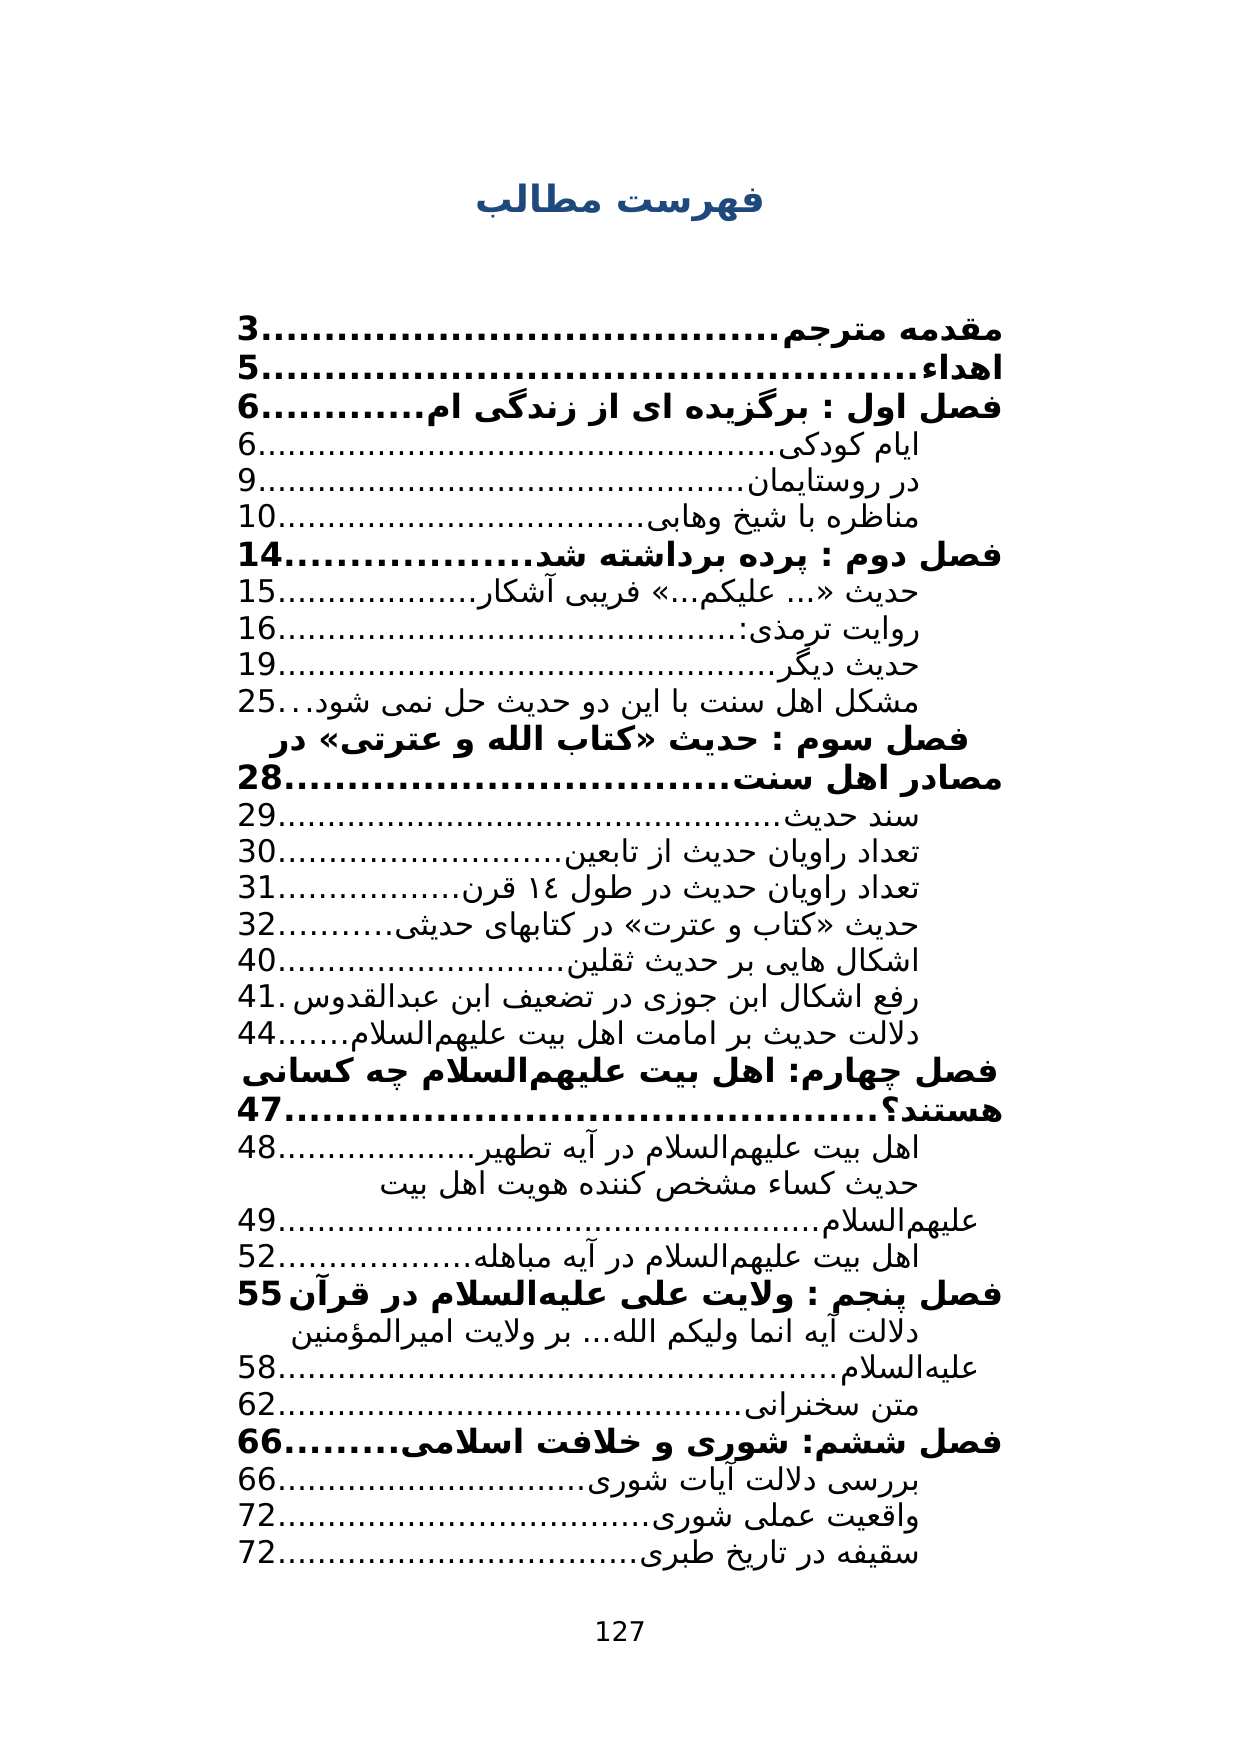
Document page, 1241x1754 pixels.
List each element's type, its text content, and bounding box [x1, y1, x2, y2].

subtitle فهرست مطالب [236, 177, 1004, 221]
